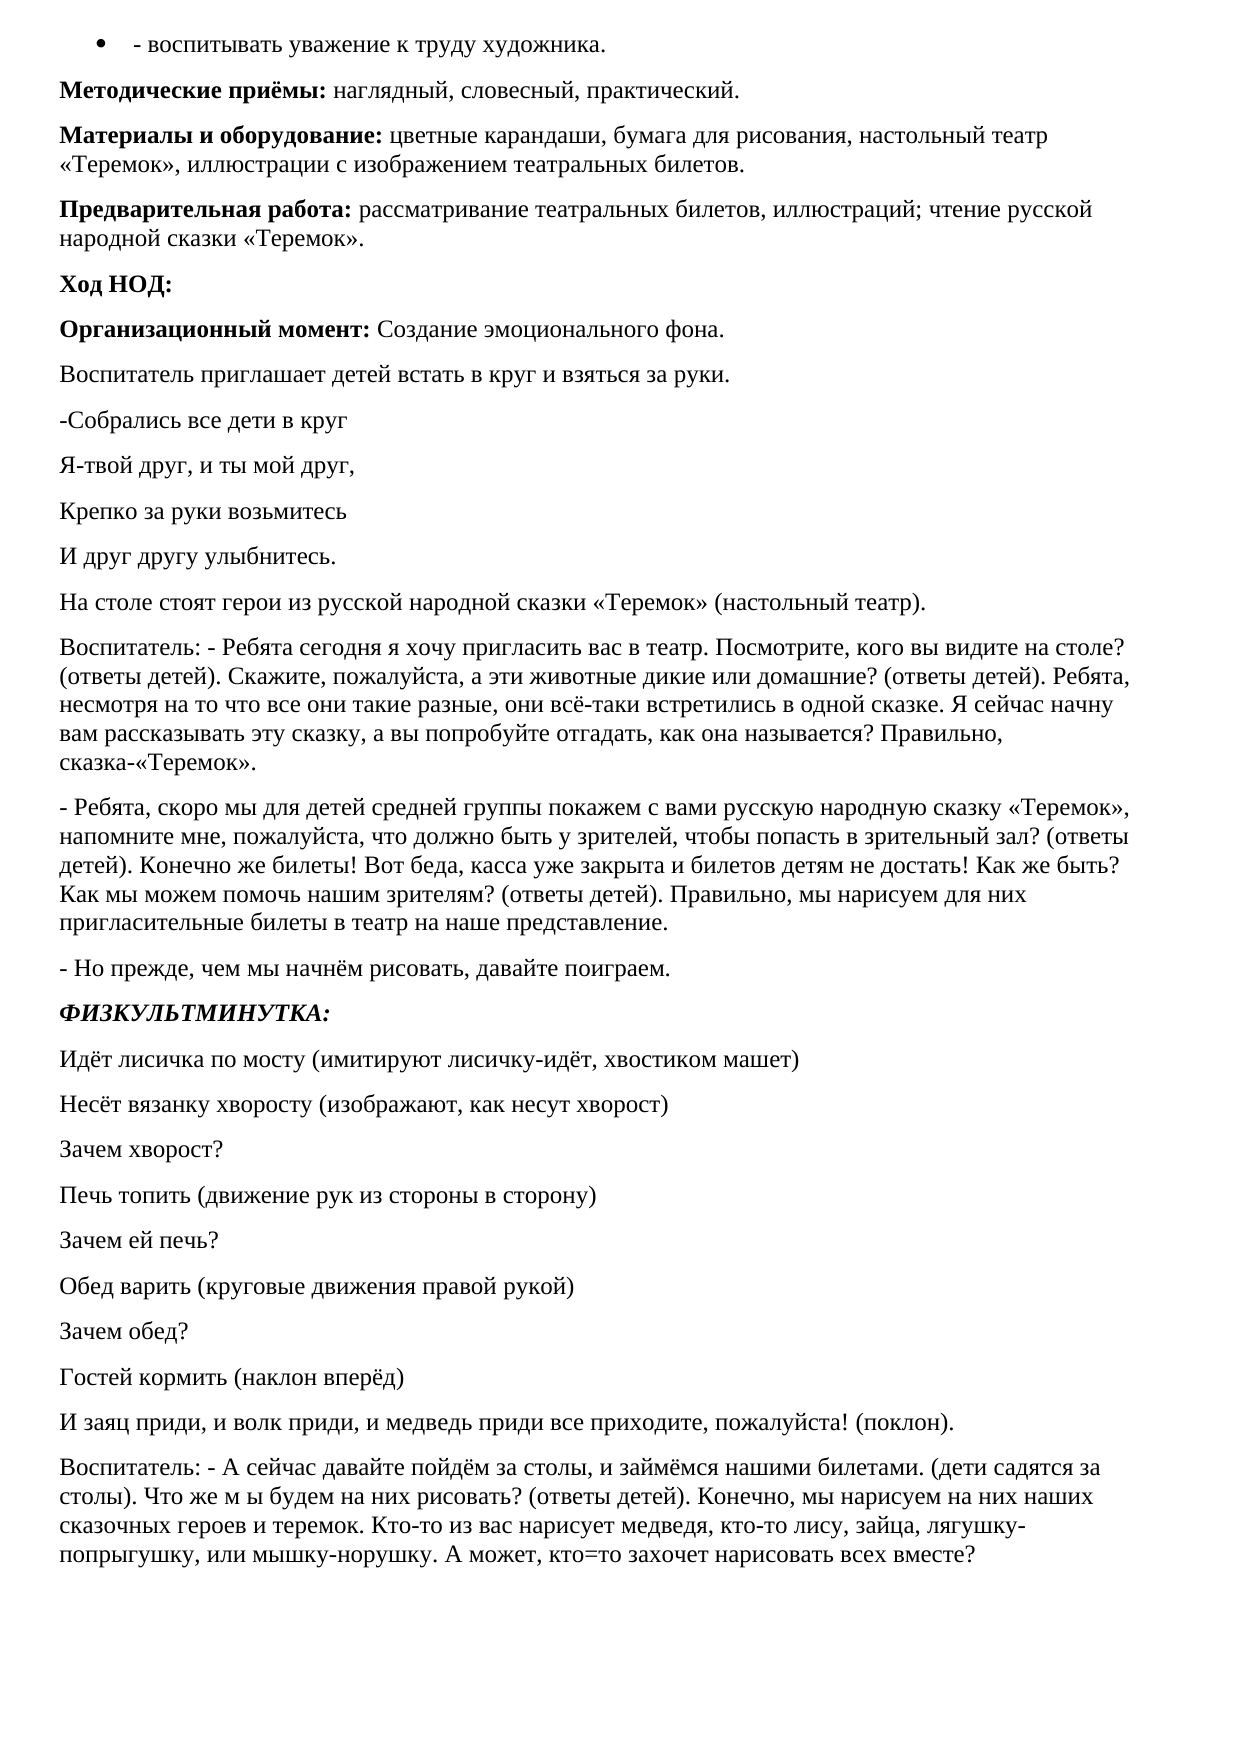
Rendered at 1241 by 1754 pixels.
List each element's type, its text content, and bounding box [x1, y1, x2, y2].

text -Собрались все дети в круг [59, 405, 1152, 434]
text Воспитатель: - Ребята сегодня я хочу пригласить вас в театр. Посмотрите, кого вы видите на столе? (ответы детей). Скажите, пожалуйста, а эти животные дикие или домашние? (ответы детей). Ребята, несмотря на то что все они такие разные, они всё-таки встретились в одной сказке. Я сейчас начну вам рассказывать эту сказку, а вы попробуйте отгадать, как она называется? Правильно, сказка-«Теремок». [59, 632, 1152, 776]
text Я-твой друг, и ты мой друг, [59, 450, 1152, 479]
text Предварительная работа: рассматривание театральных билетов, иллюстраций; чтение русской народной сказки «Теремок». [59, 194, 1152, 252]
text Гостей кормить (наклон вперёд) [59, 1362, 1152, 1390]
text Организационный момент: Создание эмоционального фона. [59, 314, 1152, 343]
text Зачем обед? [59, 1316, 1152, 1345]
text ФИЗКУЛЬТМИНУТКА: [59, 998, 1152, 1027]
text - Ребята, скоро мы для детей средней группы покажем с вами русскую народную сказку «Теремок», напомните мне, пожалуйста, что должно быть у зрителей, чтобы попасть в зрительный зал? (ответы детей). Конечно же билеты! Вот беда, касса уже закрыта и билетов детям не достать! Как же быть? Как мы можем помочь нашим зрителям? (ответы детей). Правильно, мы нарисуем для них пригласительные билеты в театр на наше представление. [59, 792, 1152, 936]
text И заяц приди, и волк приди, и медведь приди все приходите, пожалуйста! (поклон). [59, 1407, 1152, 1436]
text Зачем хворост? [59, 1134, 1152, 1163]
list - воспитывать уважение к труду художника. [97, 29, 1152, 58]
text Материалы и оборудование: цветные карандаши, бумага для рисования, настольный театр «Теремок», иллюстрации с изображением театральных билетов. [59, 120, 1152, 178]
text Ход НОД: [59, 269, 1152, 297]
text Идёт лисичка по мосту (имитируют лисичку-идёт, хвостиком машет) [59, 1044, 1152, 1072]
text Печь топить (движение рук из стороны в сторону) [59, 1180, 1152, 1209]
text Воспитатель приглашает детей встать в круг и взяться за руки. [59, 359, 1152, 388]
text На столе стоят герои из русской народной сказки «Теремок» (настольный театр). [59, 587, 1152, 615]
text И друг другу улыбнитесь. [59, 541, 1152, 570]
text Воспитатель: - А сейчас давайте пойдём за столы, и займёмся нашими билетами. (дети садятся за столы). Что же м ы будем на них рисовать? (ответы детей). Конечно, мы нарисуем на них наших сказочных героев и теремок. Кто-то из вас нарисует медведя, кто-то лису, зайца, лягушку-попрыгушку, или мышку-норушку. А может, кто=то захочет нарисовать всех вместе? [59, 1452, 1152, 1567]
text Несёт вязанку хворосту (изображают, как несут хворост) [59, 1089, 1152, 1118]
text Методические приёмы: наглядный, словесный, практический. [59, 75, 1152, 104]
text Зачем ей печь? [59, 1225, 1152, 1254]
text Обед варить (круговые движения правой рукой) [59, 1271, 1152, 1299]
text Крепко за руки возьмитесь [59, 496, 1152, 524]
text - Но прежде, чем мы начнём рисовать, давайте поиграем. [59, 953, 1152, 982]
